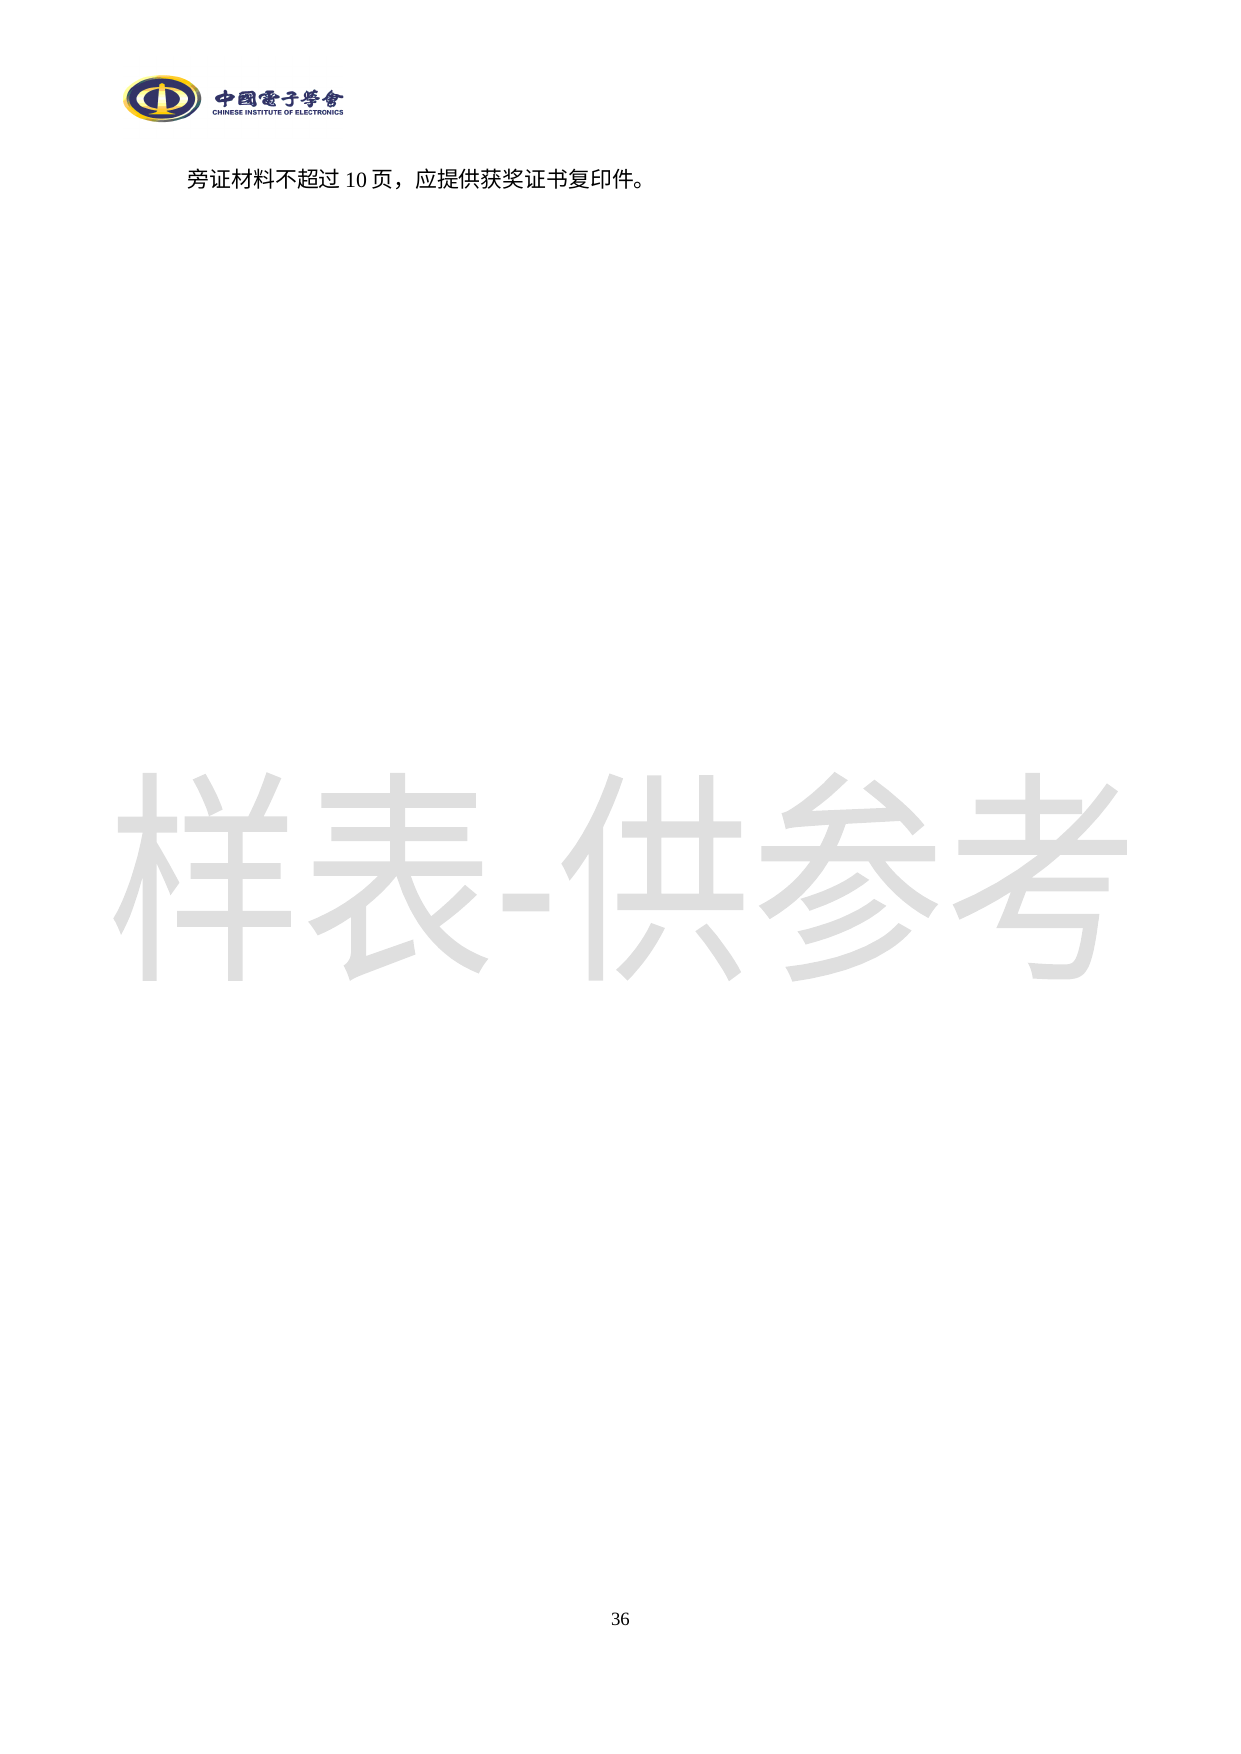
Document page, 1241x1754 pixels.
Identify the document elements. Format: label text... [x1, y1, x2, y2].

text 旁证材料不超过10页，应提供获奖证书复印件。 [187, 162, 1053, 194]
picture [123, 56, 344, 139]
